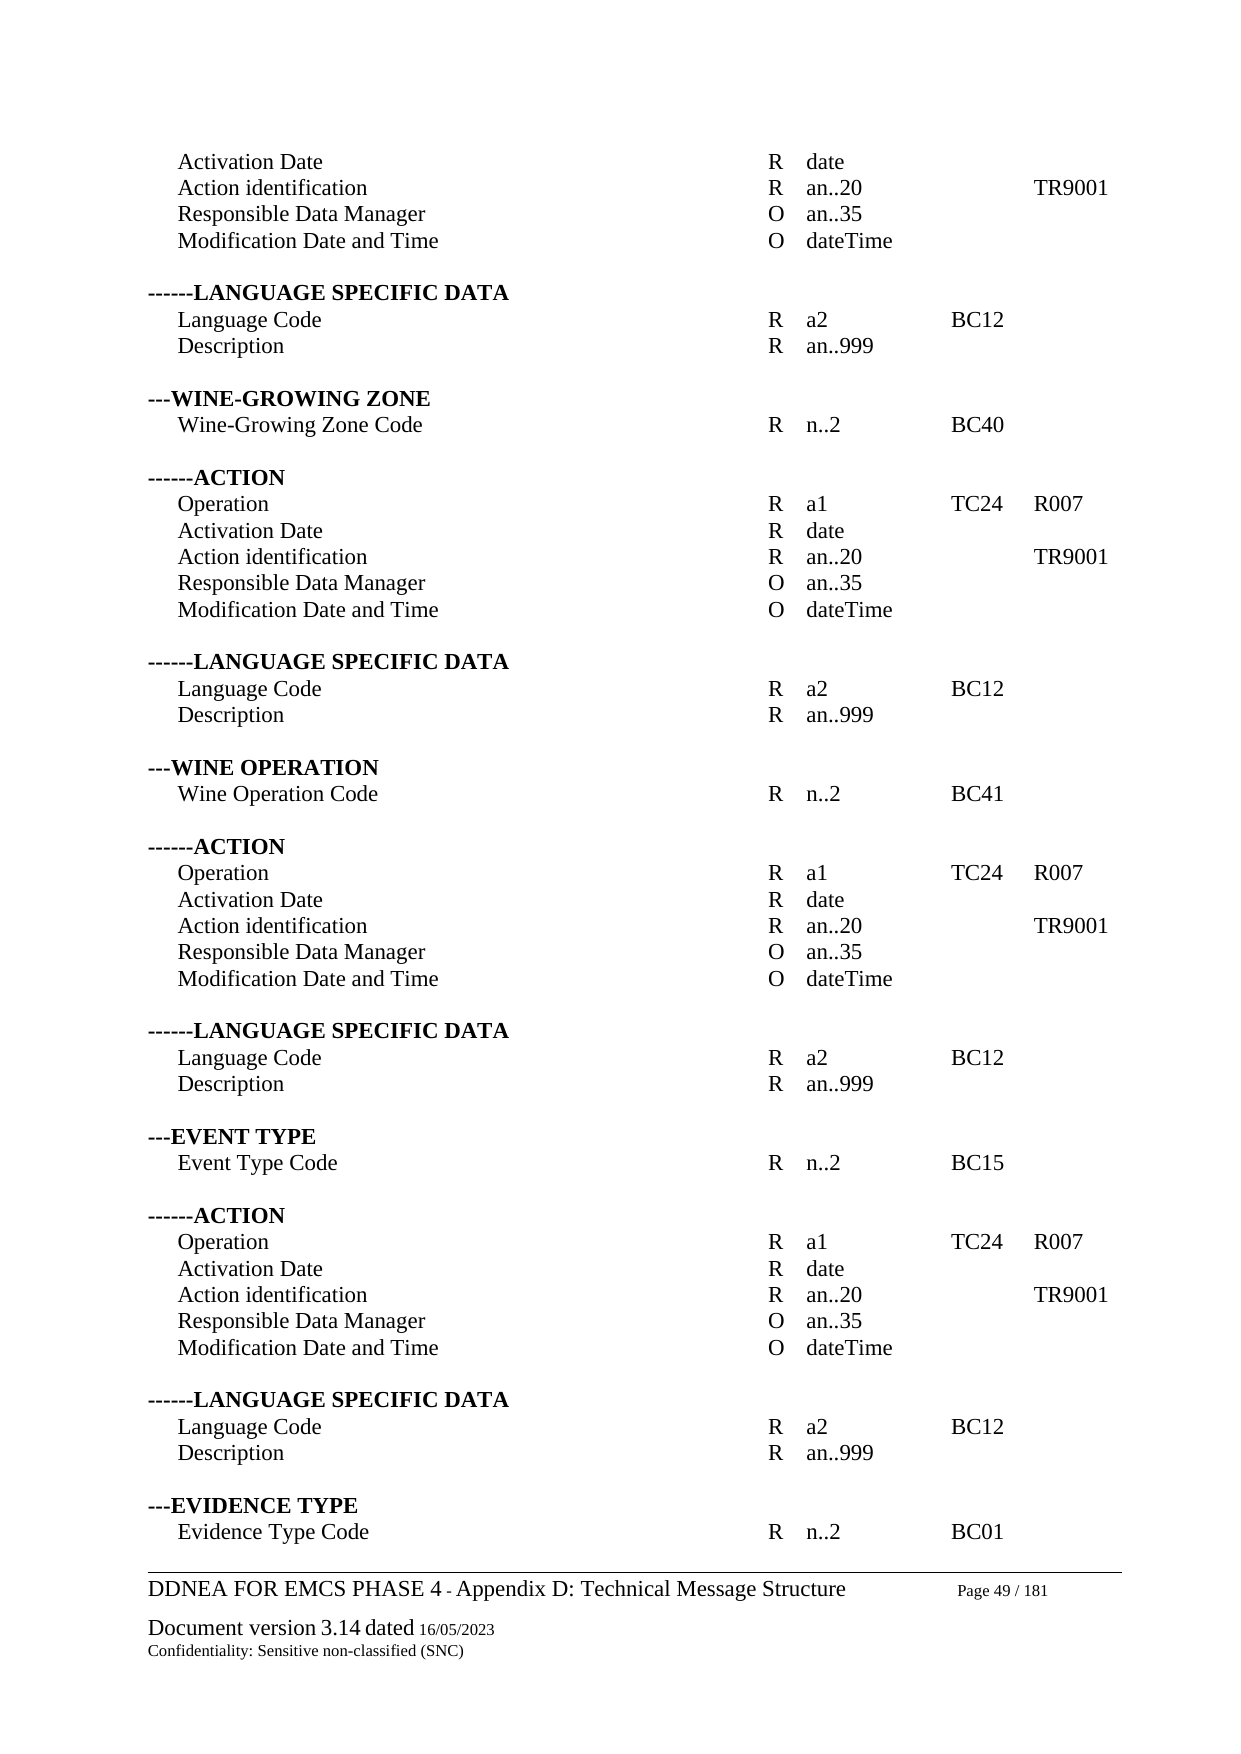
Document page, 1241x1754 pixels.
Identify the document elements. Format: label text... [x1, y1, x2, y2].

text Activation Date R date [148, 886, 1122, 912]
text Operation R a1 TC24 R007 [148, 490, 1122, 517]
text ---EVENT TYPE [148, 1123, 1122, 1149]
text Modification Date and Time O dateTime [148, 1334, 1122, 1360]
text Activation Date R date [148, 1254, 1122, 1281]
text Operation R a1 TC24 R007 [148, 859, 1122, 886]
text Description R an..999 [148, 332, 1122, 358]
text Language Code R a2 BC12 [148, 675, 1122, 701]
text ------ACTION [148, 833, 1122, 859]
text Language Code R a2 BC12 [148, 1044, 1122, 1070]
text Event Type Code R n..2 BC15 [148, 1149, 1122, 1176]
text Modification Date and Time O dateTime [148, 596, 1122, 622]
text ------ACTION [148, 1202, 1122, 1228]
text ------LANGUAGE SPECIFIC DATA [148, 648, 1122, 675]
text Description R an..999 [148, 1439, 1122, 1465]
text Action identification R an..20 TR9001 [148, 543, 1122, 569]
text Language Code R a2 BC12 [148, 306, 1122, 332]
text Wine Operation Code R n..2 BC41 [148, 780, 1122, 807]
text ---WINE-GROWING ZONE [148, 385, 1122, 411]
text Responsible Data Manager O an..35 [148, 569, 1122, 596]
text Activation Date R date [148, 517, 1122, 543]
text ------ACTION [148, 464, 1122, 490]
text Action identification R an..20 TR9001 [148, 912, 1122, 938]
text Language Code R a2 BC12 [148, 1413, 1122, 1439]
text Operation R a1 TC24 R007 [148, 1228, 1122, 1254]
text Responsible Data Manager O an..35 [148, 938, 1122, 965]
text Evidence Type Code R n..2 BC01 [148, 1518, 1122, 1544]
text Modification Date and Time O dateTime [148, 965, 1122, 991]
text Wine-Growing Zone Code R n..2 BC40 [148, 411, 1122, 438]
text Responsible Data Manager O an..35 [148, 200, 1122, 227]
text Modification Date and Time O dateTime [148, 227, 1122, 253]
text Action identification R an..20 TR9001 [148, 1281, 1122, 1307]
text ------LANGUAGE SPECIFIC DATA [148, 279, 1122, 306]
text Description R an..999 [148, 1070, 1122, 1096]
text Description R an..999 [148, 701, 1122, 727]
text ------LANGUAGE SPECIFIC DATA [148, 1386, 1122, 1413]
text Responsible Data Manager O an..35 [148, 1307, 1122, 1334]
text ---EVIDENCE TYPE [148, 1492, 1122, 1518]
text ------LANGUAGE SPECIFIC DATA [148, 1017, 1122, 1044]
text ---WINE OPERATION [148, 754, 1122, 780]
text Activation Date R date [148, 148, 1122, 174]
text Action identification R an..20 TR9001 [148, 174, 1122, 200]
